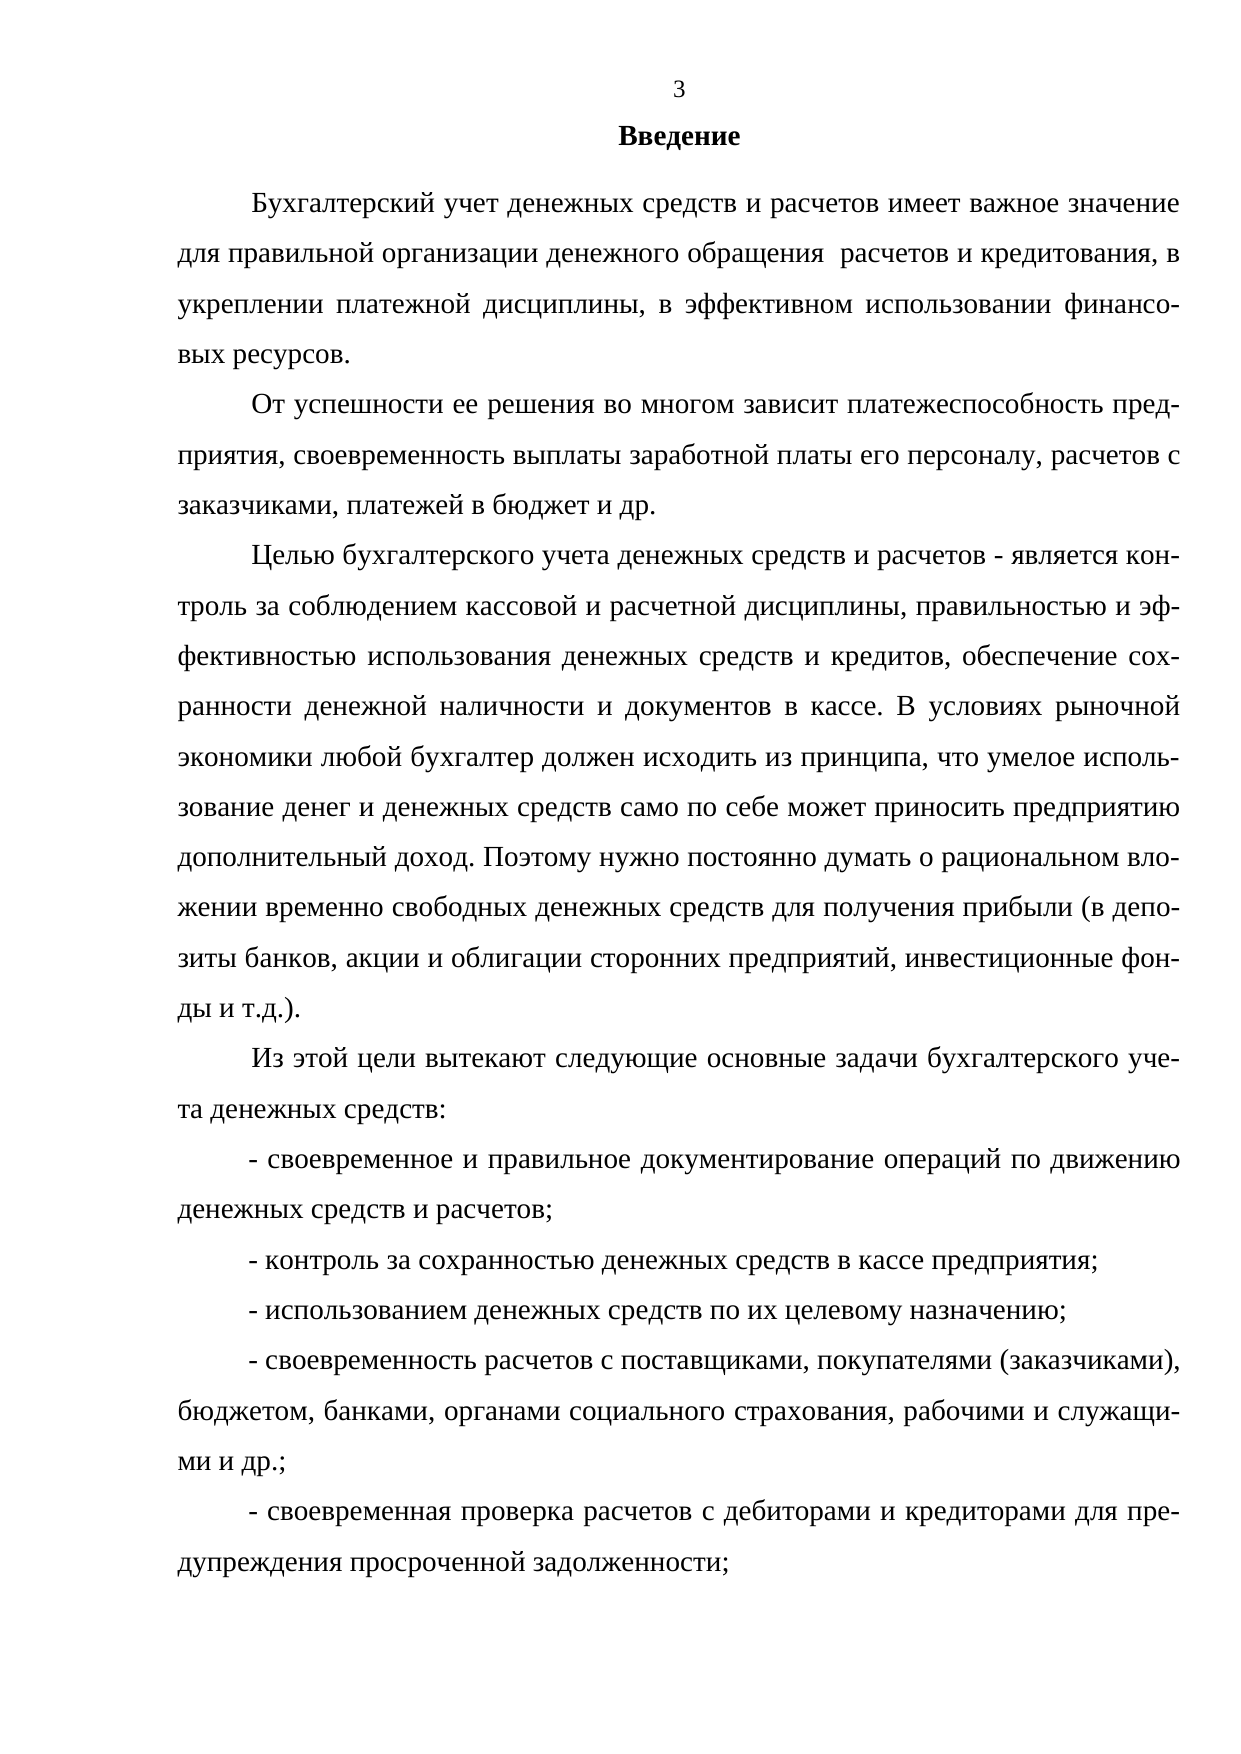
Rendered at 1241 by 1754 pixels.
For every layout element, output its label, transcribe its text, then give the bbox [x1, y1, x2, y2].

text - контроль за сохранностью денежных средств в кассе предприятия; [177, 1242, 1181, 1275]
text От успешности ее решения во многом зависит платежеспособность пред-приятия, своевременность выплаты заработной платы его персоналу, расчетов с заказчиками, платежей в бюджет и др. [177, 386, 1181, 521]
text Бухгалтерский учет денежных средств и расчетов имеет важное значение для правильной организации денежного обращения расчетов и кредитования, в укреплении платежной дисциплины, в эффективном использовании финансо-вых ресурсов. [177, 185, 1181, 370]
text - своевременность расчетов с поставщиками, покупателями (заказчиками), бюджетом, банками, органами социального страхования, рабочими и служащи-ми и др.; [177, 1342, 1181, 1477]
text - использованием денежных средств по их целевому назначению; [177, 1292, 1181, 1326]
text - своевременная проверка расчетов с дебиторами и кредиторами для пре-дупреждения просроченной задолженности; [177, 1493, 1181, 1577]
text Целью бухгалтерского учета денежных средств и расчетов - является кон-троль за соблюдением кассовой и расчетной дисциплины, правильностью и эф-фективностью использования денежных средств и кредитов, обеспечение сох-ранности денежной наличности и документов в кассе. В условиях рыночной экономики любой бухгалтер должен исходить из принципа, что умелое исполь-зование денег и денежных средств само по себе может приносить предприятию дополнительный доход. Поэтому нужно постоянно думать о рациональном вло-жении временно свободных денежных средств для получения прибыли (в депо-зиты банков, акции и облигации сторонних предприятий, инвестиционные фон-ды и т.д.). [177, 537, 1181, 1024]
text Из этой цели вытекают следующие основные задачи бухгалтерского уче-та денежных средств: [177, 1041, 1181, 1124]
text - своевременное и правильное документирование операций по движению денежных средств и расчетов; [177, 1141, 1181, 1225]
text Введение [177, 118, 1181, 152]
